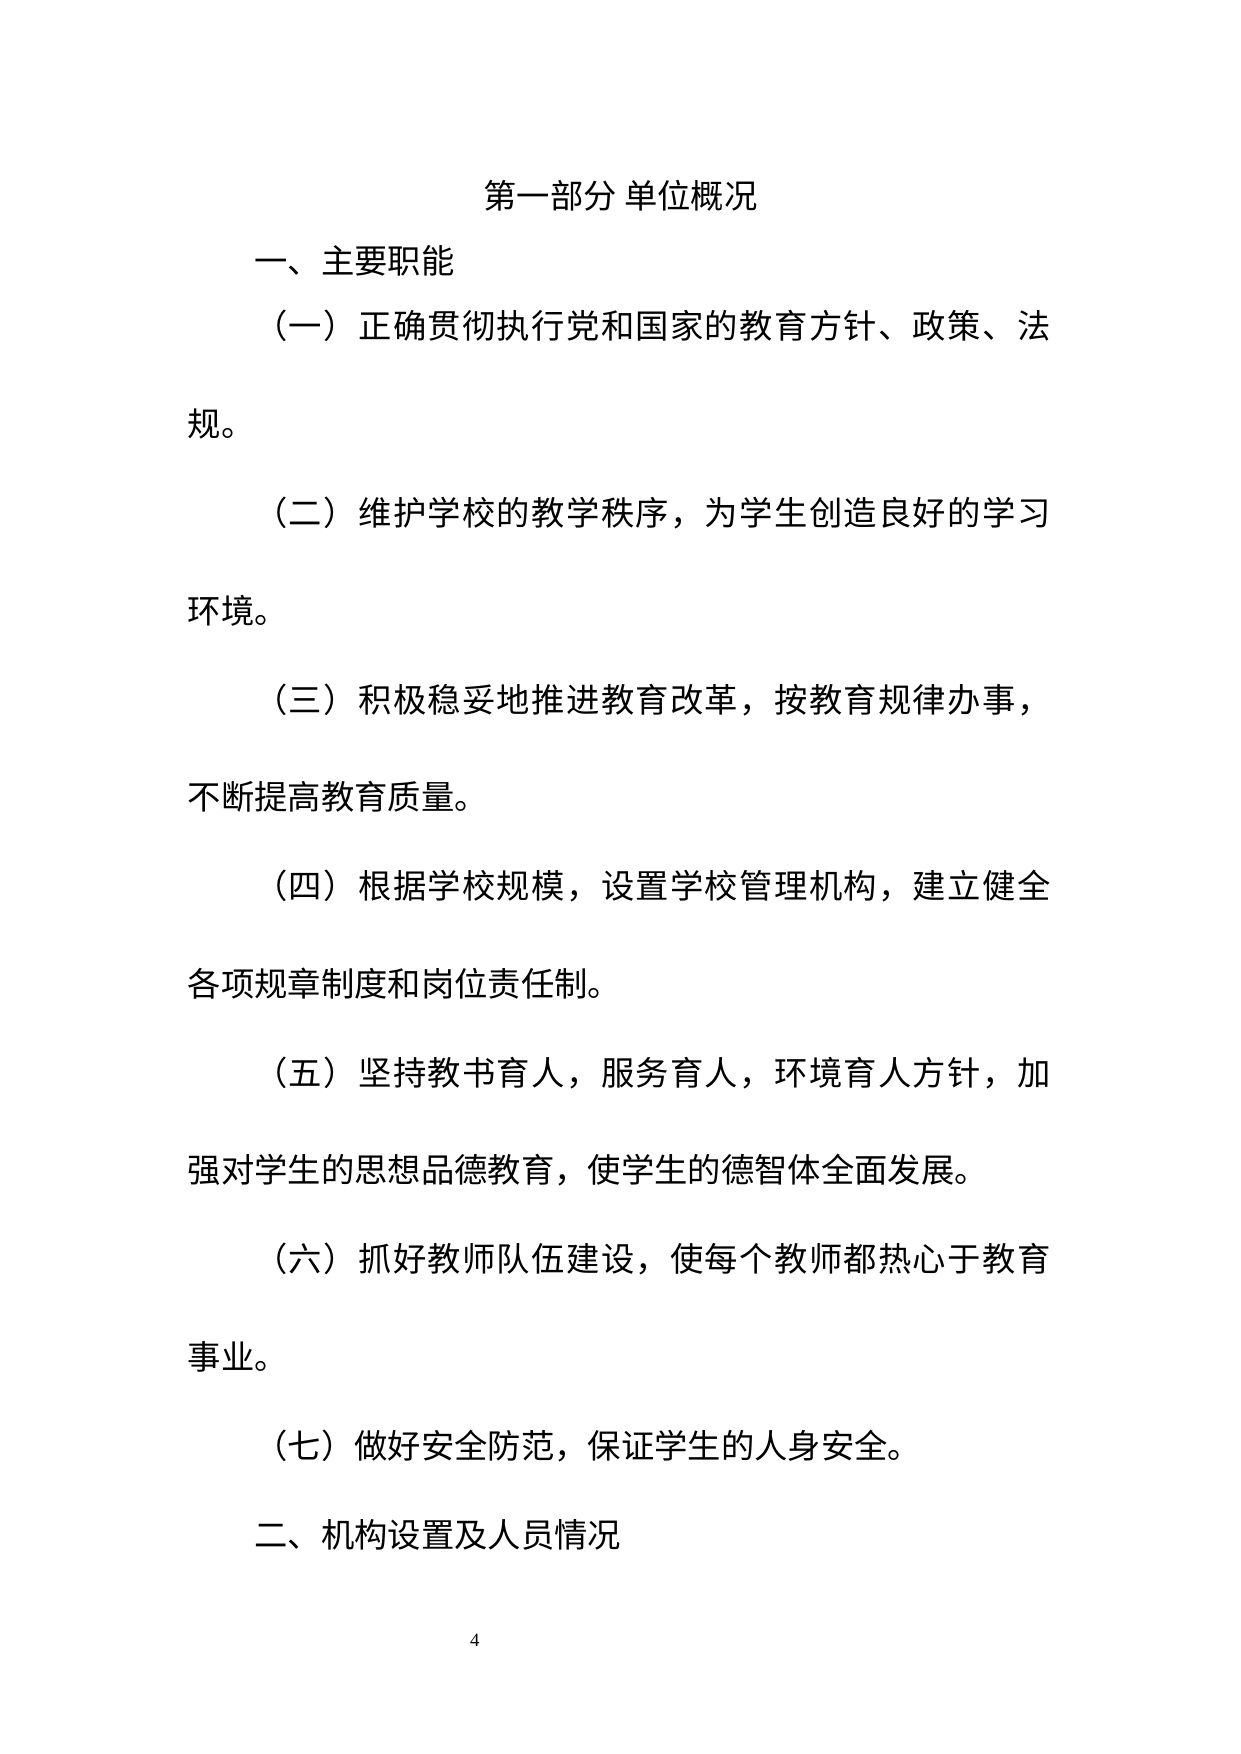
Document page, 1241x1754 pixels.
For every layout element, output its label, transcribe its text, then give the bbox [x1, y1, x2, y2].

text 一、主要职能 [187, 227, 1053, 292]
text （三）积极稳妥地推进教育改革，按教育规律办事，不断提高教育质量。 [187, 665, 1053, 828]
text （四）根据学校规模，设置学校管理机构，建立健全各项规章制度和岗位责任制。 [187, 852, 1053, 1014]
text （一）正确贯彻执行党和国家的教育方针、政策、法规。 [187, 292, 1053, 454]
text （二）维护学校的教学秩序，为学生创造良好的学习环境。 [187, 478, 1053, 641]
text 二、机构设置及人员情况 [187, 1500, 1053, 1565]
text （六）抓好教师队伍建设，使每个教师都热心于教育事业。 [187, 1225, 1053, 1387]
text 第一部分 单位概况 [187, 162, 1053, 227]
text （七）做好安全防范，保证学生的人身安全。 [187, 1411, 1053, 1476]
text （五）坚持教书育人，服务育人，环境育人方针，加强对学生的思想品德教育，使学生的德智体全面发展。 [187, 1038, 1053, 1201]
